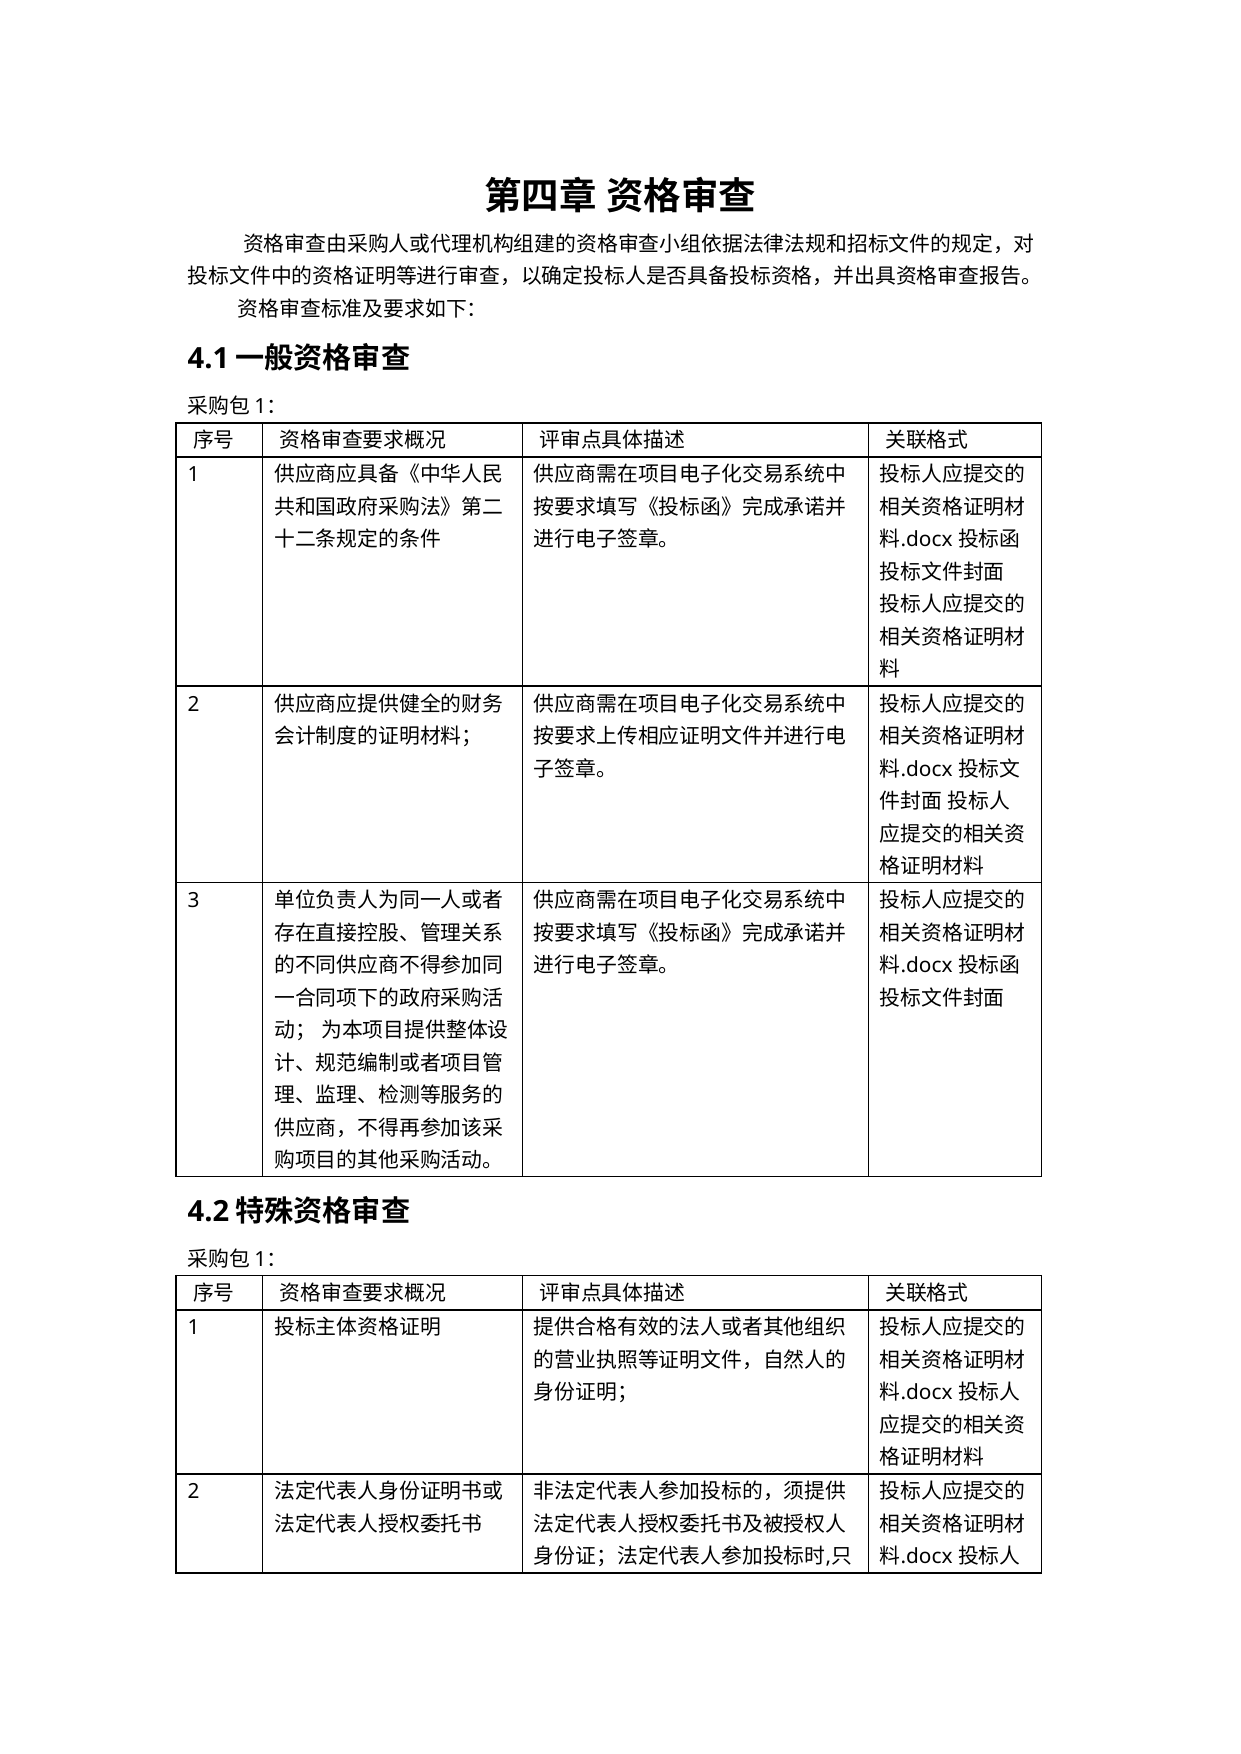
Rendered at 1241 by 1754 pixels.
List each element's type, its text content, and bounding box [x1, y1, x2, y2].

table_cell 2 [177, 687, 262, 882]
table_header 序号 [177, 424, 262, 456]
table_cell 投标人应提交的相关资格证明材料.docx 投标人应提交的相关资格证明材料 [869, 1311, 1041, 1473]
table_header 评审点具体描述 [523, 1276, 868, 1309]
text 采购包1： [187, 389, 1053, 422]
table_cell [263, 1475, 522, 1572]
table_header 评审点具体描述 [523, 424, 868, 456]
text 4.1一般资格审查 [187, 324, 1053, 389]
text 采购包1： [187, 1242, 1053, 1275]
table_cell 投标人应提交的相关资格证明材料.docx 投标文件封面 投标人应提交的相关资格证明材料 [869, 687, 1041, 882]
table_cell 1 [177, 1311, 262, 1473]
table_header 序号 [177, 1276, 262, 1309]
table_cell 提供合格有效的法人或者其他组织的营业执照等证明文件，自然人的身份证明； [523, 1311, 868, 1473]
text 4.2特殊资格审查 [187, 1177, 1053, 1242]
text 第四章 资格审查 [187, 162, 1053, 227]
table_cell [869, 1475, 1041, 1572]
table_header 关联格式 [869, 1276, 1041, 1309]
table_cell 供应商需在项目电子化交易系统中按要求填写《投标函》完成承诺并进行电子签章。 [523, 458, 868, 685]
table_header 资格审查要求概况 [263, 424, 522, 456]
table_cell 单位负责人为同一人或者存在直接控股、管理关系的不同供应商不得参加同一合同项下的政府采购活动； 为本项目提供整体设计、规范编制或者项目管理、监理、检测等服务的供应商，不得再参加该采购项目的其他采购活动。 [263, 883, 522, 1176]
table_cell 投标主体资格证明 [263, 1311, 522, 1473]
table_cell 供应商需在项目电子化交易系统中按要求上传相应证明文件并进行电子签章。 [523, 687, 868, 882]
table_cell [523, 1475, 868, 1572]
table_cell 供应商需在项目电子化交易系统中按要求填写《投标函》完成承诺并进行电子签章。 [523, 883, 868, 1176]
text 资格审查标准及要求如下： [187, 292, 1053, 324]
table_cell 供应商应具备《中华人民共和国政府采购法》第二十二条规定的条件 [263, 458, 522, 685]
table_cell 投标人应提交的相关资格证明材料.docx 投标函 投标文件封面 [869, 883, 1041, 1176]
table_cell 投标人应提交的相关资格证明材料.docx 投标函 投标文件封面 投标人应提交的相关资格证明材料 [869, 458, 1041, 685]
table_cell 2 [177, 1475, 262, 1572]
table_header 关联格式 [869, 424, 1041, 456]
table_cell 3 [177, 883, 262, 1176]
table_cell 供应商应提供健全的财务会计制度的证明材料； [263, 687, 522, 882]
text 资格审查由采购人或代理机构组建的资格审查小组依据法律法规和招标文件的规定，对投标文件中的资格证明等进行审查，以确定投标人是否具备投标资格，并出具资格审查报告。 [187, 227, 1053, 292]
table_header 资格审查要求概况 [263, 1276, 522, 1309]
table_cell 1 [177, 458, 262, 685]
